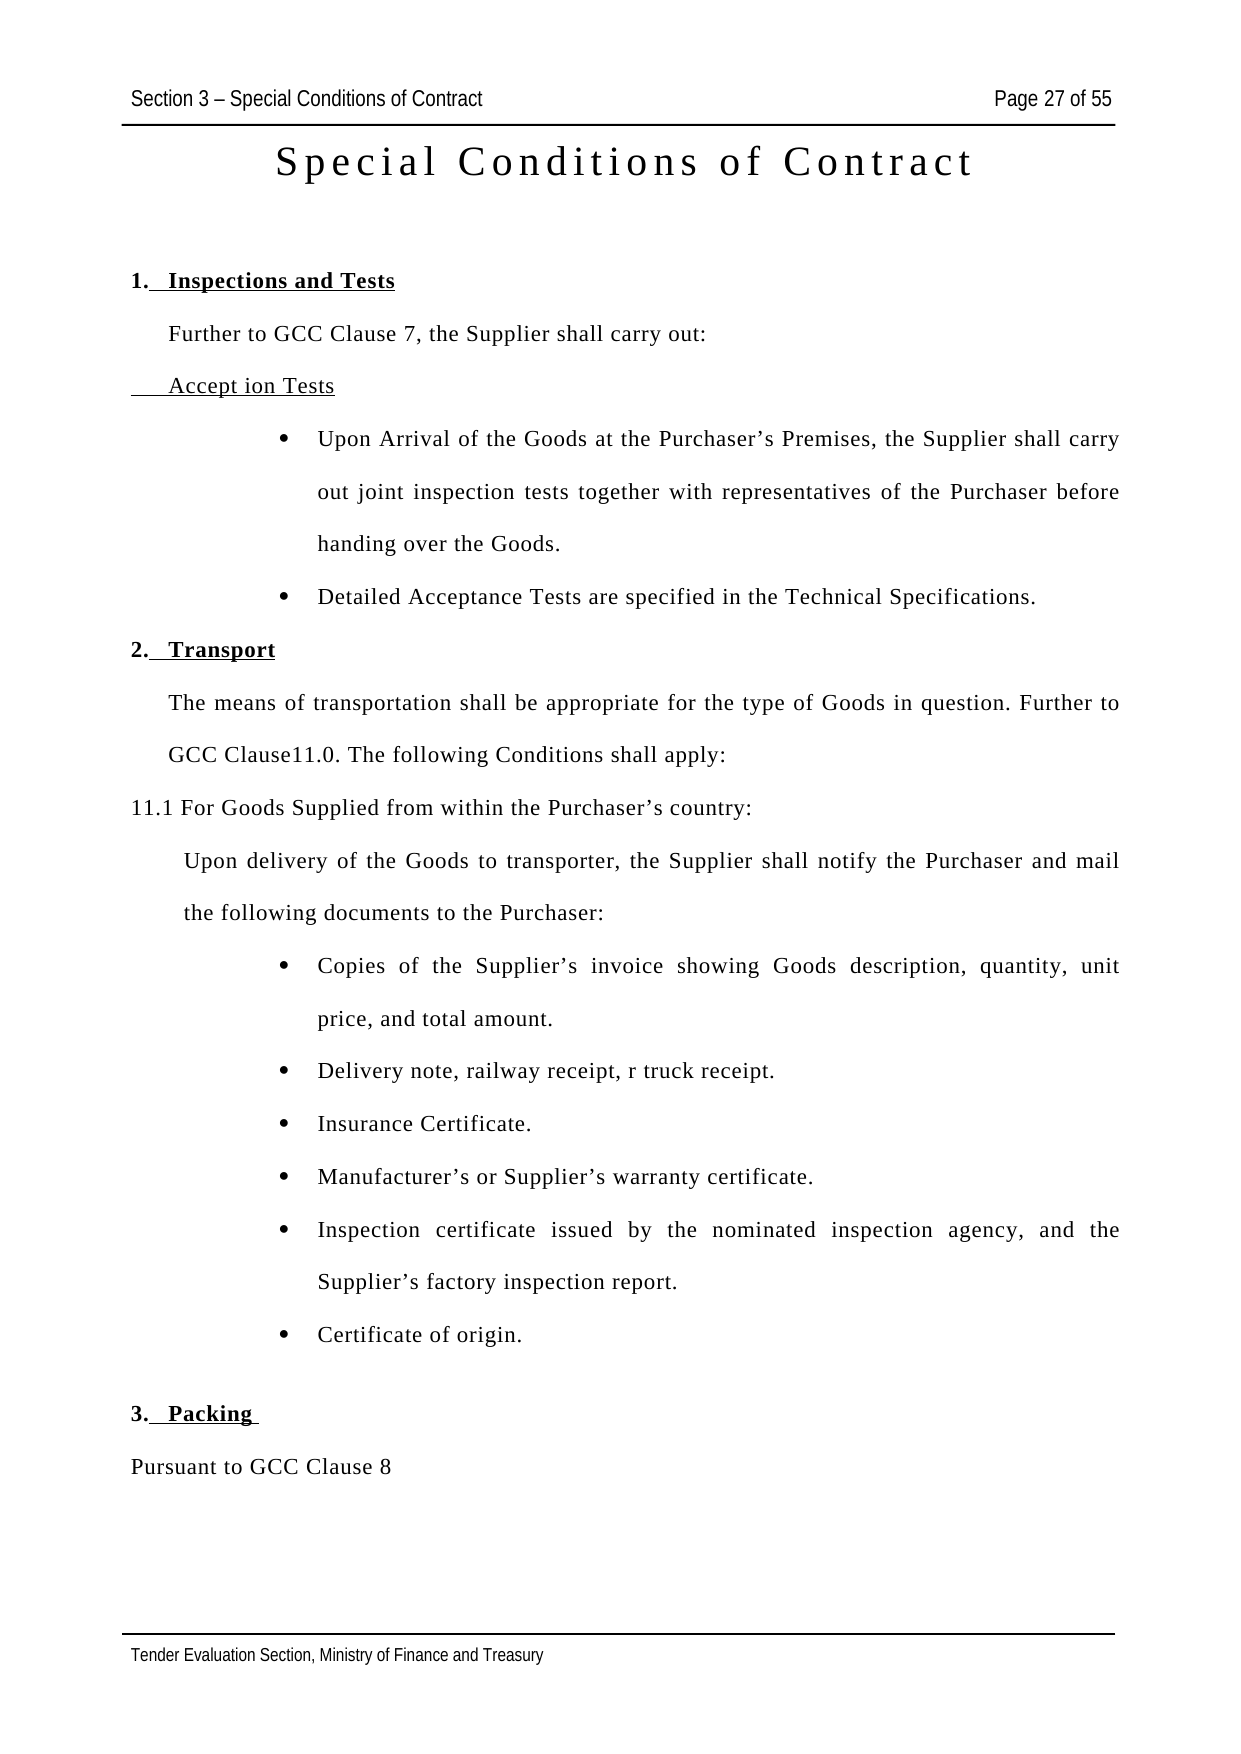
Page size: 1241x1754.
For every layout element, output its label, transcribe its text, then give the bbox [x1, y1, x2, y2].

text 11.1 For Goods Supplied from within the Purchaser’s country: [131, 794, 1122, 820]
list Packing [131, 1400, 1122, 1427]
list Detailed Acceptance Tests are specified in the Technical Specifications. [280, 583, 1122, 609]
list Delivery note, railway receipt, r truck receipt. [280, 1058, 1122, 1084]
list Upon Arrival of the Goods at the Purchaser’s Premises, the Supplier shall carry out joint inspection tests together with representatives of the Purchaser before handing over the Goods. [280, 425, 1122, 557]
text Upon delivery of the Goods to transporter, the Supplier shall notify the Purchaser and mail the following documents to the Purchaser: [184, 847, 1122, 926]
list Certificate of origin. [280, 1321, 1122, 1347]
list Inspections and Tests [131, 267, 1122, 293]
text Pursuant to GCC Clause 8 [131, 1453, 1122, 1479]
text Further to GCC Clause 7, the Supplier shall carry out: [168, 320, 1122, 346]
list Insurance Certificate. [280, 1110, 1122, 1137]
text The means of transportation shall be appropriate for the type of Goods in question. Further to GCC Clause11.0. The following Conditions shall apply: [168, 689, 1122, 768]
list Manufacturer’s or Supplier’s warranty certificate. [280, 1163, 1122, 1189]
list Copies of the Supplier’s invoice showing Goods description, quantity, unit price, and total amount. [280, 952, 1122, 1031]
list Accept ion Tests [131, 372, 1122, 399]
list Inspection certificate issued by the nominated inspection agency, and the Supplier’s factory inspection report. [280, 1216, 1122, 1295]
subtitle Special Conditions of Contract [131, 136, 1122, 184]
list Transport [131, 636, 1122, 662]
